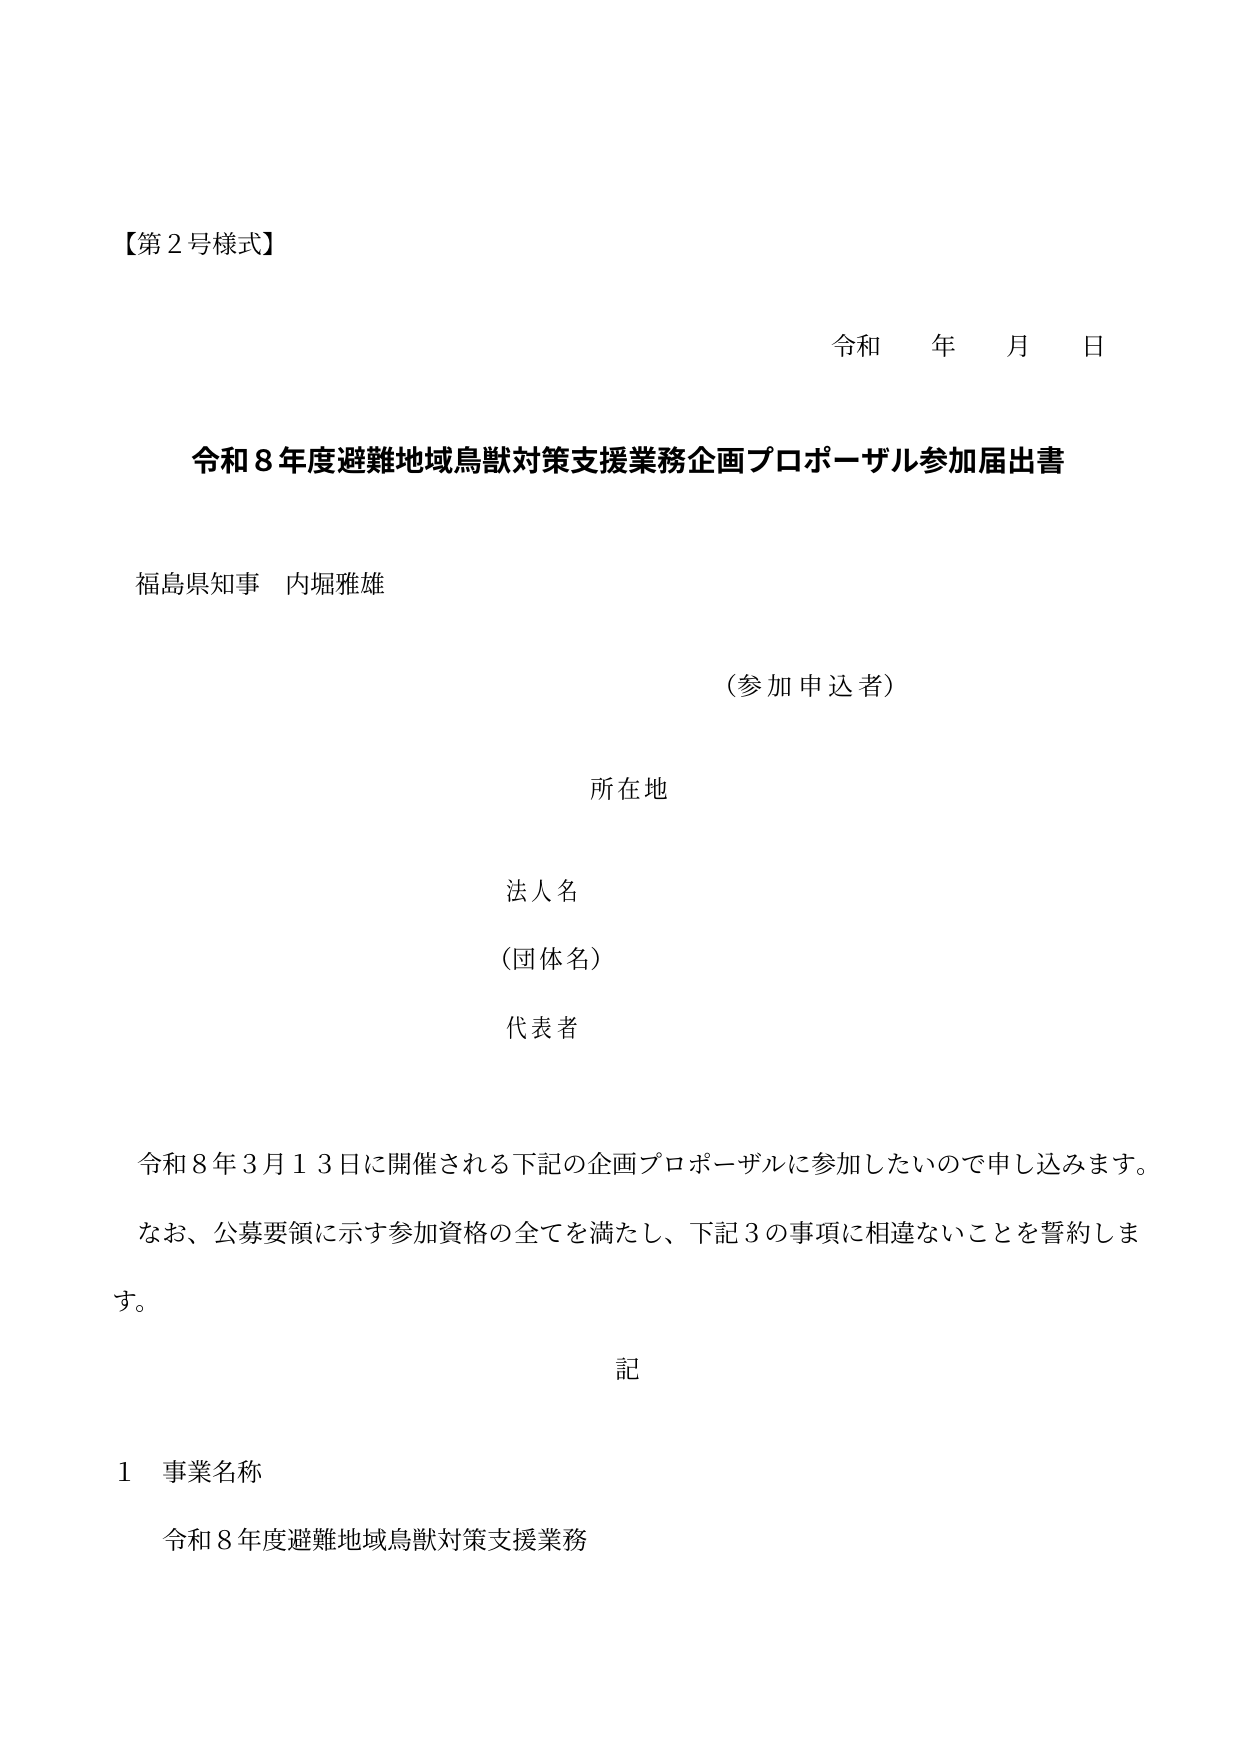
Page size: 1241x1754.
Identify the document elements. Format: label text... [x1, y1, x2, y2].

text 令和８年３月１３日に開催される下記の企画プロポーザルに参加したいので申し込みます。 [112, 1129, 1144, 1197]
text 福島県知事 内堀雅雄 [112, 548, 1144, 616]
text （参加申込者） [112, 651, 1144, 719]
subtitle 記 [112, 1334, 1144, 1402]
text 法 人 名 [112, 856, 1144, 924]
text 所在地 [112, 753, 1144, 821]
text 令和８年度避難地域鳥獣対策支援業務企画プロポーザル参加届出書 [112, 437, 1144, 480]
text （団体名） [112, 924, 1144, 992]
text １ 事業名称 [112, 1436, 1144, 1505]
text なお、公募要領に示す参加資格の全てを満たし、下記３の事項に相違ないことを誓約します。 [112, 1197, 1144, 1334]
text 【第２号様式】 [112, 208, 1144, 277]
text 令和８年度避難地域鳥獣対策支援業務 [112, 1505, 1144, 1573]
text 代 表 者 [112, 992, 1144, 1061]
text 令和 年 月 日 [112, 311, 1106, 379]
